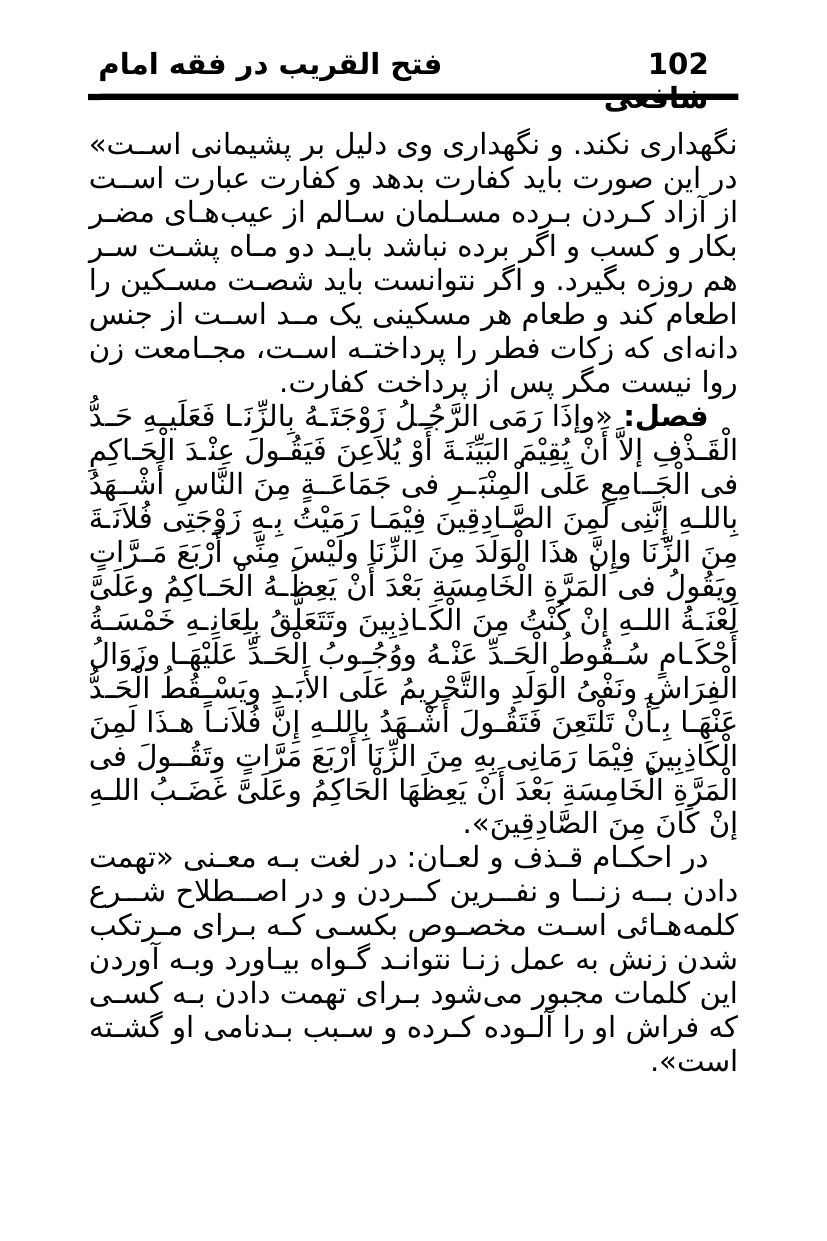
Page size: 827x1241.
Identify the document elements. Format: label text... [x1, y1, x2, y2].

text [89, 128, 738, 399]
text فصل: «وإذَا رَمَی الرَّجُلُ زَوْجَتَهُ بِالزِّنَا فَعَلَيهِ حَدُّ الْقَذْفِ إلاَّ أَنْ يُقِيْمَ البَيِّنَةَ أَوْ يُلاَعِنَ فَيَقُولَ عِنْدَ الْحَاکِمِ فی الْجَامِعِ عَلَی الْمِنْبَرِ فی جَمَاعَةٍ مِنَ النَّاسِ أَشْهَدُ بِاللهِ إِنَّنِی لَمِنَ الصَّادِقِينَ فِيْمَا رَمَيْتُ بِهِ زَوْجَتِی فُلاَنَةَ مِنَ الزِّنَا وإِنَّ هذَا الْوَلَدَ مِنَ الزِّنَا ولَيْسَ مِنِّی أَرْبَعَ مَرَّاتٍ ويَقُولُ فی الْمَرَّةِ الْخَامِسَةِ بَعْدَ أَنْ يَعِظَهُ الْحَاکِمُ وعَلَیَّ لَعْنَةُ اللهِ إنْ کُنْتُ مِنَ الْکَاذِبِينَ وتَتَعَلَّقُ بِلِعَانِهِ خَمْسَةُ أَحْکَامٍ سُقُوطُ الْحَدِّ عَنْهُ ووُجُوبُ الْحَدِّ عَلَيْهَا وزَوَالُ الْفِرَاشِ ونَفْیُ الْوَلَدِ والتَّحْرِيمُ عَلَی الأَبَدِ ويَسْقُطُ الْحَدُّ عَنْهَا بِأَنْ تَلْتَعِنَ فَتَقُولَ أَشْهَدُ بِاللهِ إِنَّ فُلاَناً هذَا لَمِنَ الْکَاذِبِينَ فِيْمَا رَمَانِی بِهِ مِنَ الزِّنَا أَرْبَعَ مَرَّاتٍ وتَقُولَ فی الْمَرَّةِ الْخَامِسَةِ بَعْدَ أَنْ يَعِظَهَا الْحَاکِمُ وعَلَیَّ غَضَبُ اللهِ إنْ کَانَ مِنَ الصَّادِقِينَ». [89, 399, 738, 841]
text در احکام قذف و لعان: در لغت به معنی «تهمت دادن به زنا و نفرین کردن و در اصطلاح شرع کلمه‌هائی است مخصوص بکسی که برای مرتکب شدن زنش به عمل زنا نتواند گواه بیاورد وبه آوردن این کلمات مجبور می‌شود برای تهمت دادن به کسی که فراش او را آلوده کرده و سبب بدنامی او گشته است». [89, 841, 738, 1078]
